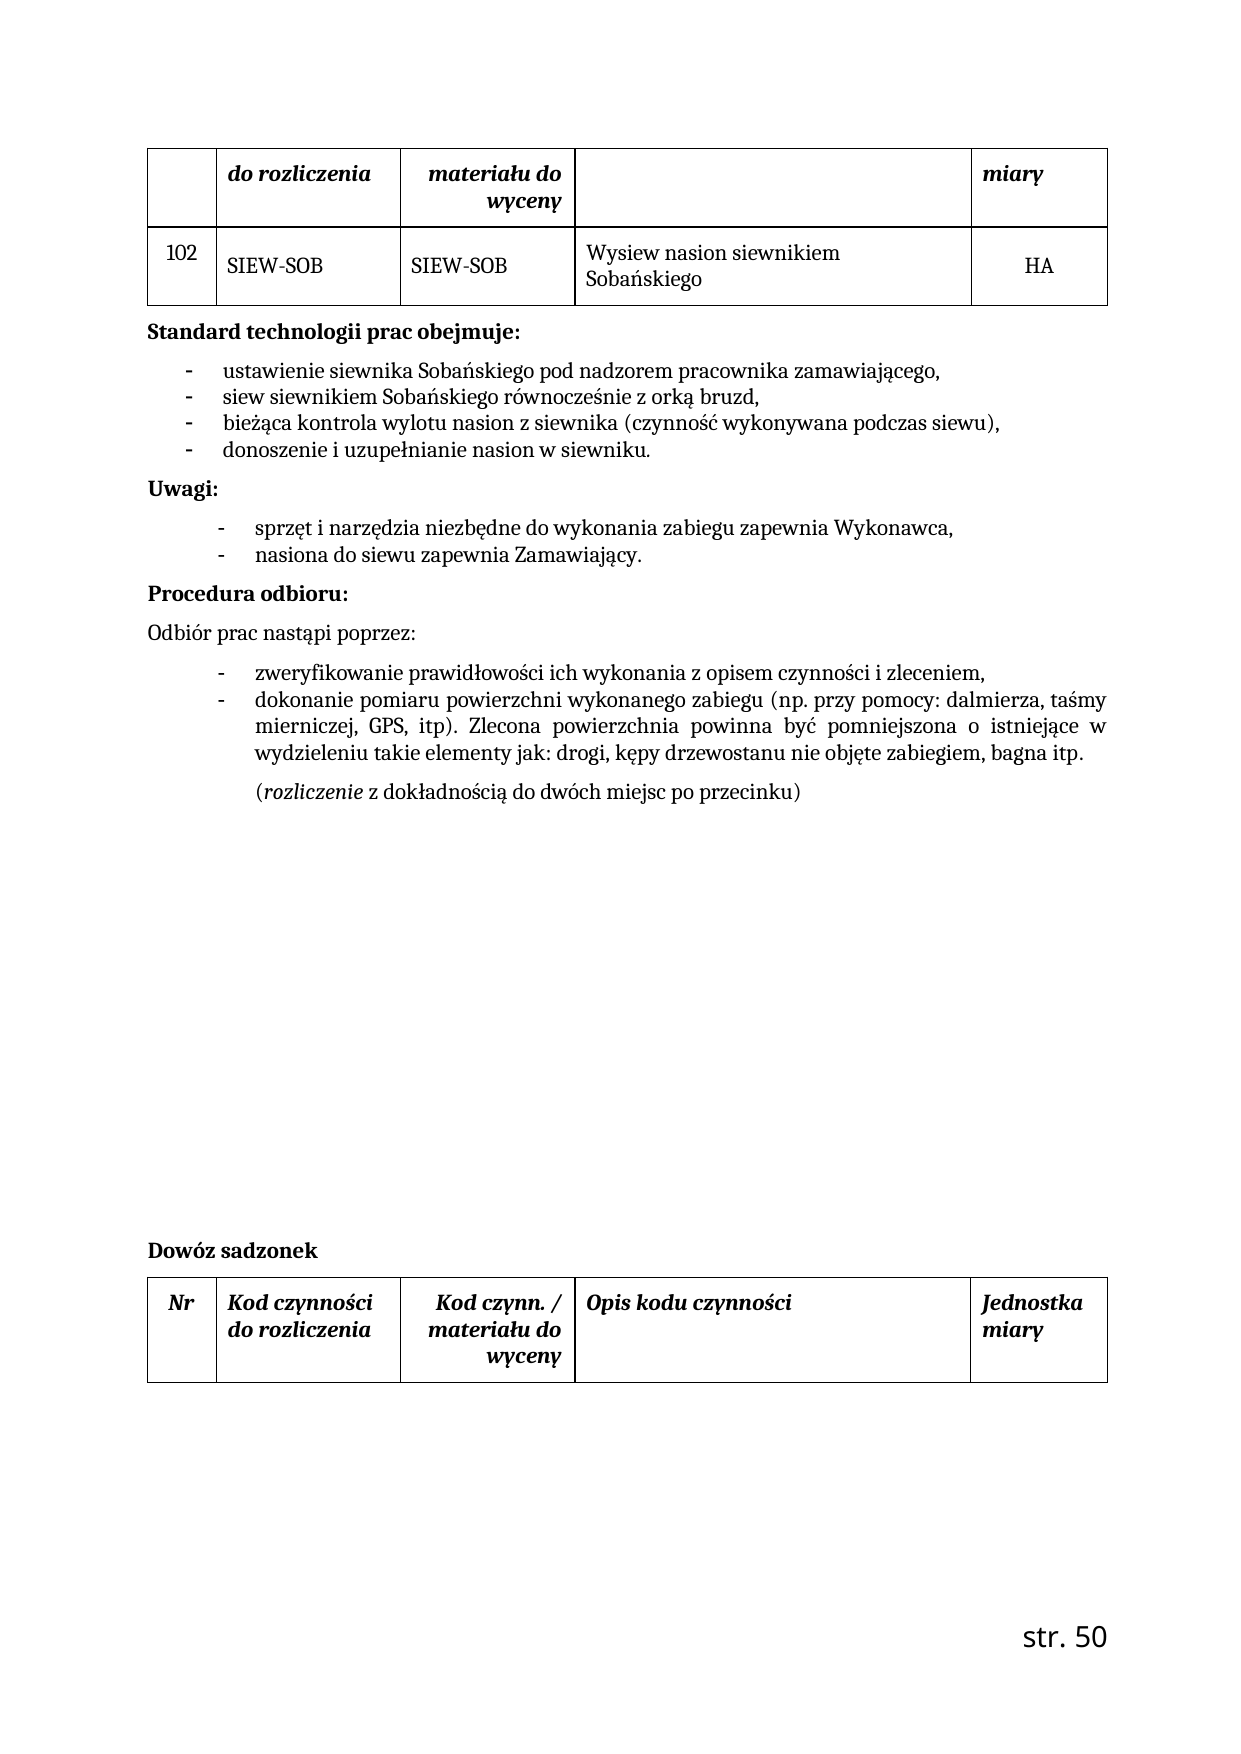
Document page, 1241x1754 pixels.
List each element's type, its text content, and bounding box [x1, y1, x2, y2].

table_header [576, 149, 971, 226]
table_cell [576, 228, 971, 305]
list sprzęt i narzędzia niezbędne do wykonania zabiegu zapewnia Wykonawca, [217, 514, 1107, 541]
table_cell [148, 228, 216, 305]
list siew siewnikiem Sobańskiego równocześnie z orką bruzd, [185, 384, 1107, 410]
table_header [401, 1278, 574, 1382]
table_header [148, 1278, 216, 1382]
list dokonanie pomiaru powierzchni wykonanego zabiegu (np. przy pomocy: dalmierza, taśmy mierniczej, GPS, itp). Zlecona powierzchnia powinna być pomniejszona o istniejące w wydzieleniu takie elementy jak: drogi, kępy drzewostanu nie objęte zabiegiem, bagna itp. [217, 686, 1107, 766]
list ustawienie siewnika Sobańskiego pod nadzorem pracownika zamawiającego, [185, 357, 1107, 384]
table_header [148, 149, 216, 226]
text Standard technologii prac obejmuje: [148, 319, 1107, 345]
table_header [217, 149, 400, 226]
text (rozliczenie z dokładnością do dwóch miejsc po przecinku) [181, 778, 1107, 805]
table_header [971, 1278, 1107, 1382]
text Uwagi: [148, 475, 1107, 502]
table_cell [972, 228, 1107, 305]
text Dowóz sadzonek [148, 1238, 1107, 1264]
text Odbiór prac nastąpi poprzez: [148, 620, 1107, 646]
list donoszenie i uzupełnianie nasion w siewniku. [185, 437, 1107, 463]
text Procedura odbioru: [148, 581, 1107, 607]
list nasiona do siewu zapewnia Zamawiający. [217, 541, 1107, 569]
list bieżąca kontrola wylotu nasion z siewnika (czynność wykonywana podczas siewu), [185, 410, 1107, 437]
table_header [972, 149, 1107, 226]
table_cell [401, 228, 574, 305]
list zweryfikowanie prawidłowości ich wykonania z opisem czynności i zleceniem, [217, 659, 1107, 686]
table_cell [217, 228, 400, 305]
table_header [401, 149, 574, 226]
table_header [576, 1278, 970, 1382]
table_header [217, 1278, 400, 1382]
